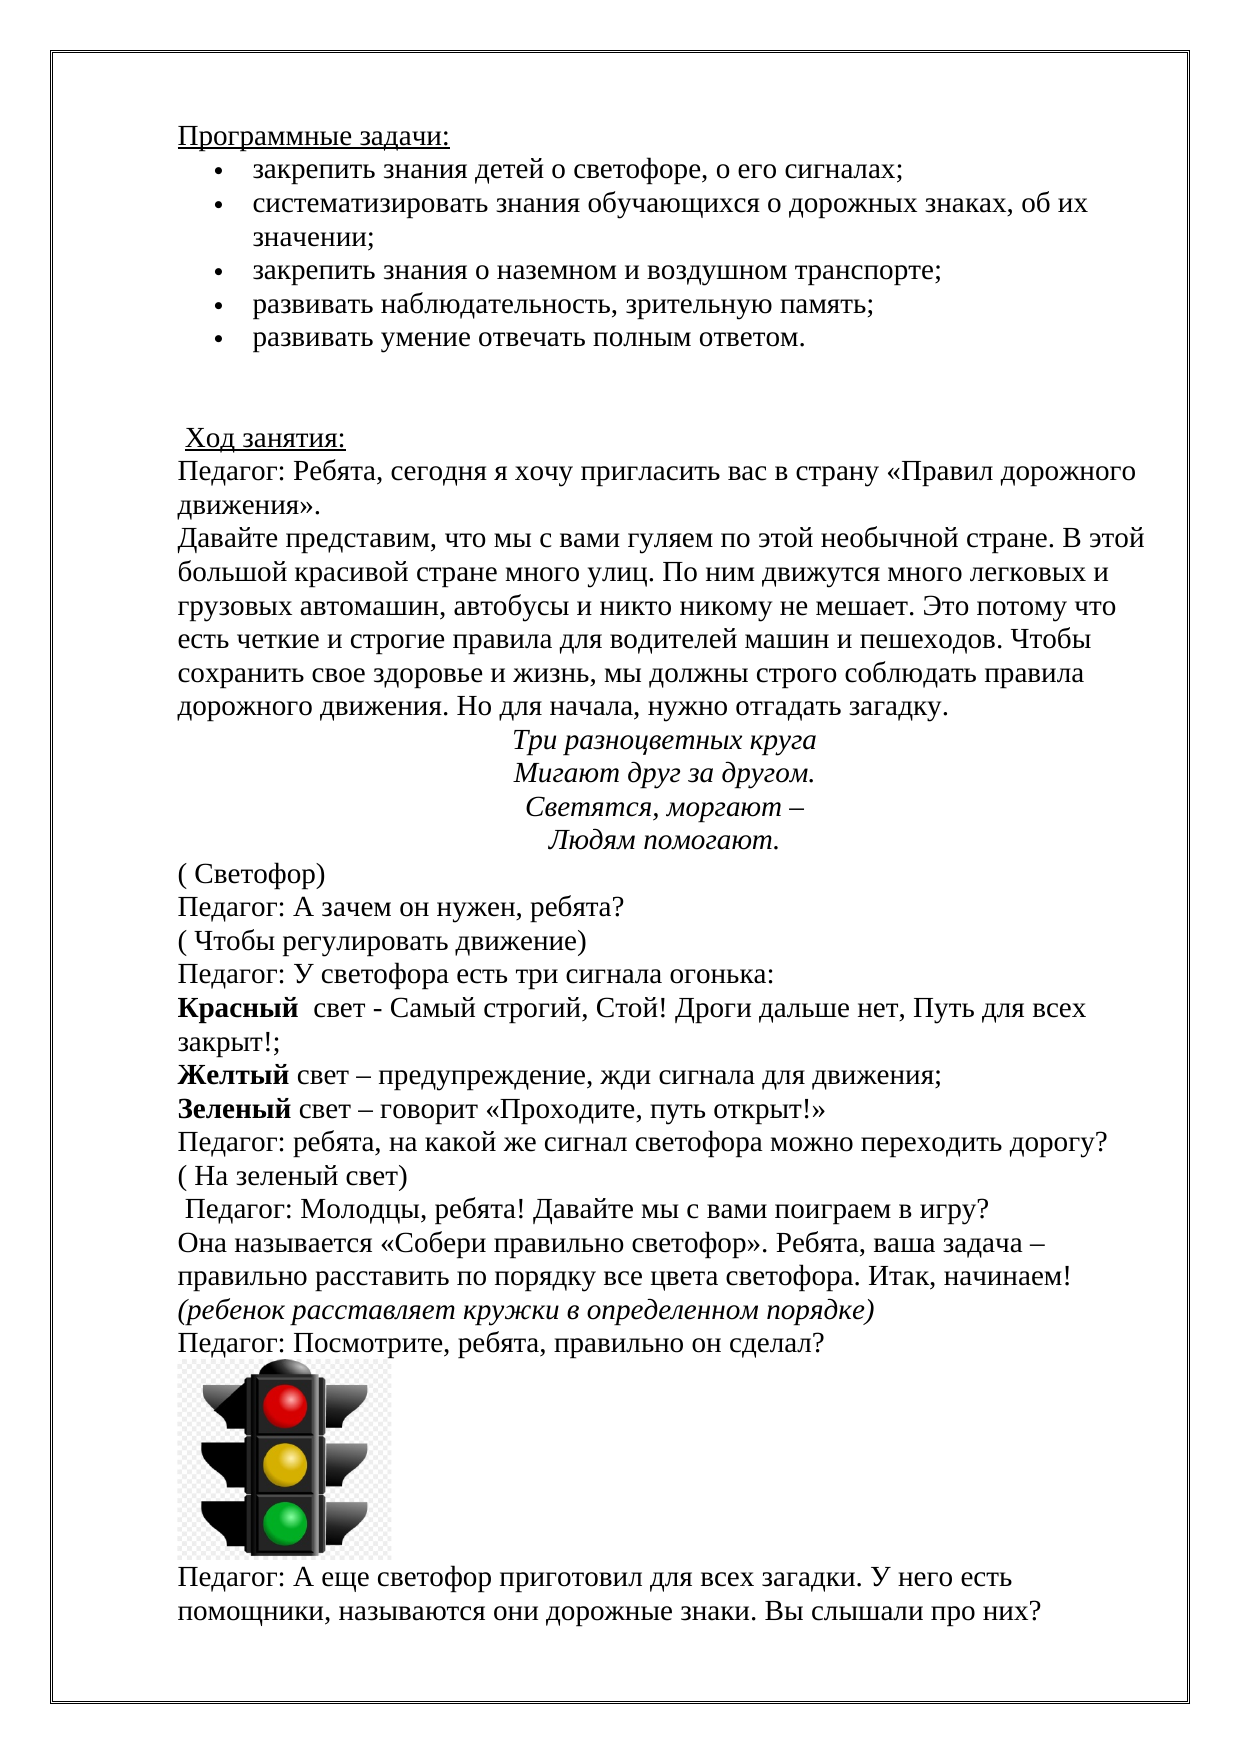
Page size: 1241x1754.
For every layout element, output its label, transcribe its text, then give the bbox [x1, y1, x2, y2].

list развивать умение отвечать полным ответом. [215, 319, 1152, 353]
text Педагог: Молодцы, ребята! Давайте мы с вами поиграем в игру? [177, 1191, 1152, 1225]
text Красный свет - Самый строгий, Стой! Дроги дальше нет, Путь для всех закрыт!; [177, 990, 1152, 1057]
text Педагог: ребята, на какой же сигнал светофора можно переходить дорогу? [177, 1124, 1152, 1158]
list развивать наблюдательность, зрительную память; [215, 286, 1152, 319]
text ( На зеленый свет) [177, 1158, 1152, 1191]
text Три разноцветных круга [177, 722, 1152, 755]
text Педагог: А зачем он нужен, ребята? [177, 889, 1152, 923]
text Педагог: Посмотрите, ребята, правильно он сделал? [177, 1326, 1152, 1359]
text Педагог: У светофора есть три сигнала огонька: [177, 957, 1152, 990]
text Педагог: Ребята, сегодня я хочу пригласить вас в страну «Правил дорожного движения». [177, 453, 1152, 521]
text Она называется «Собери правильно светофор». Ребята, ваша задача – правильно расставить по порядку все цвета светофора. Итак, начинаем! [177, 1225, 1152, 1292]
text Педагог: А еще светофор приготовил для всех загадки. У него есть помощники, называются они дорожные знаки. Вы слышали про них? [177, 1559, 1152, 1626]
text Желтый свет – предупреждение, жди сигнала для движения; [177, 1057, 1152, 1091]
text Людям помогают. [177, 822, 1152, 856]
text Мигают друг за другом. [177, 755, 1152, 789]
list систематизировать знания обучающихся о дорожных знаках, об их значении; [215, 185, 1152, 252]
text Давайте представим, что мы с вами гуляем по этой необычной стране. В этой большой красивой стране много улиц. По ним движутся много легковых и грузовых автомашин, автобусы и никто никому не мешает. Это потому что есть четкие и строгие правила для водителей машин и пешеходов. Чтобы сохранить свое здоровье и жизнь, мы должны строго соблюдать правила дорожного движения. Но для начала, нужно отгадать загадку. [177, 521, 1152, 722]
text Ход занятия: [177, 420, 1152, 453]
list закрепить знания о наземном и воздушном транспорте; [215, 252, 1152, 286]
text Зеленый свет – говорит «Проходите, путь открыт!» [177, 1091, 1152, 1124]
list закрепить знания детей о светофоре, о его сигналах; [215, 152, 1152, 185]
text (ребенок расставляет кружки в определенном порядке) [177, 1292, 1152, 1326]
text Программные задачи: [177, 118, 1152, 152]
text ( Чтобы регулировать движение) [177, 923, 1152, 957]
picture [177, 1359, 392, 1560]
text Светятся, моргают – [177, 789, 1152, 822]
text ( Светофор) [177, 856, 1152, 889]
